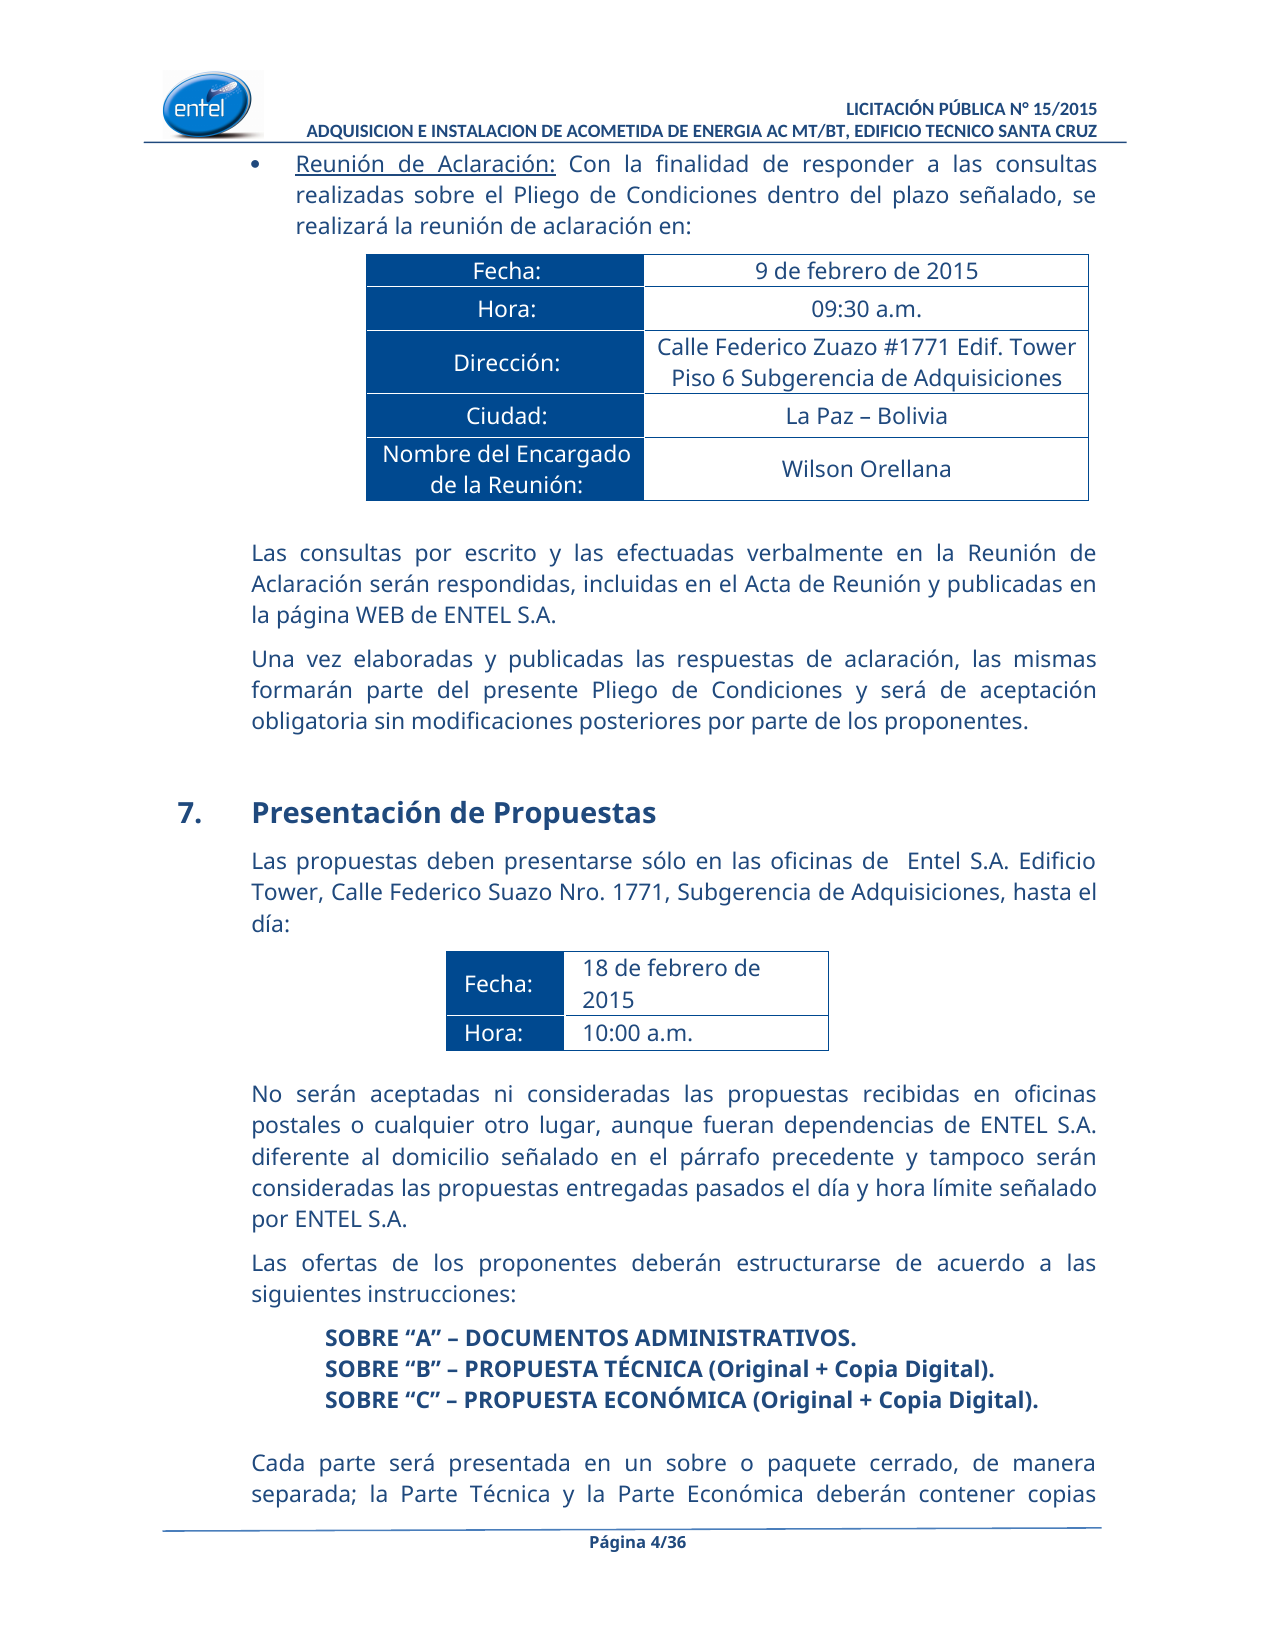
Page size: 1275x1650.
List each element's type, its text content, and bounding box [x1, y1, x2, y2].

table_header 9 de febrero de 2015 [645, 255, 1088, 286]
table_cell Hora: [367, 287, 644, 330]
list Presentación de Propuestas [177, 793, 1098, 832]
table_cell 09:30 a.m. [645, 287, 1088, 330]
picture [162, 70, 264, 139]
list Las consultas por escrito y las efectuadas verbalmente en la Reunión de Aclaración serán respondidas, incluidas en el Acta de Reunión y publicadas en la página WEB de ENTEL S.A. [251, 537, 1098, 630]
table_cell Ciudad: [367, 394, 644, 437]
table_cell 10:00 a.m. [566, 1016, 828, 1050]
table_header 18 de febrero de 2015 [566, 952, 828, 1015]
text SOBRE “B” – PROPUESTA TÉCNICA (Original + Copia Digital). [251, 1353, 1098, 1384]
list Una vez elaboradas y publicadas las respuestas de aclaración, las mismas formarán parte del presente Pliego de Condiciones y será de aceptación obligatoria sin modificaciones posteriores por parte de los proponentes. [251, 643, 1098, 737]
table_cell Dirección: [367, 331, 644, 393]
table_header Fecha: [447, 952, 564, 1015]
table_cell Calle Federico Zuazo #1771 Edif. Tower Piso 6 Subgerencia de Adquisiciones [645, 331, 1088, 393]
table_cell La Paz – Bolivia [645, 394, 1088, 437]
list Las propuestas deben presentarse sólo en las oficinas de Entel S.A. Edificio Tower, Calle Federico Suazo Nro. 1771, Subgerencia de Adquisiciones, hasta el día: [251, 845, 1098, 939]
text SOBRE “A” – DOCUMENTOS ADMINISTRATIVOS. [251, 1322, 1098, 1353]
text Las ofertas de los proponentes deberán estructurarse de acuerdo a las siguientes instrucciones: [251, 1247, 1098, 1309]
text SOBRE “C” – PROPUESTA ECONÓMICA (Original + Copia Digital). [251, 1384, 1098, 1415]
table_cell Hora: [447, 1016, 564, 1050]
list Reunión de Aclaración: Con la finalidad de responder a las consultas realizadas sobre el Pliego de Condiciones dentro del plazo señalado, se realizará la reunión de aclaración en: [251, 148, 1098, 241]
table_cell Nombre del Encargado de la Reunión: [367, 438, 644, 500]
table_header Fecha: [367, 255, 644, 286]
table_cell Wilson Orellana [645, 438, 1088, 500]
text No serán aceptadas ni consideradas las propuestas recibidas en oficinas postales o cualquier otro lugar, aunque fueran dependencias de ENTEL S.A. diferente al domicilio señalado en el párrafo precedente y tampoco serán consideradas las propuestas entregadas pasados el día y hora límite señalado por ENTEL S.A. [251, 1078, 1098, 1234]
